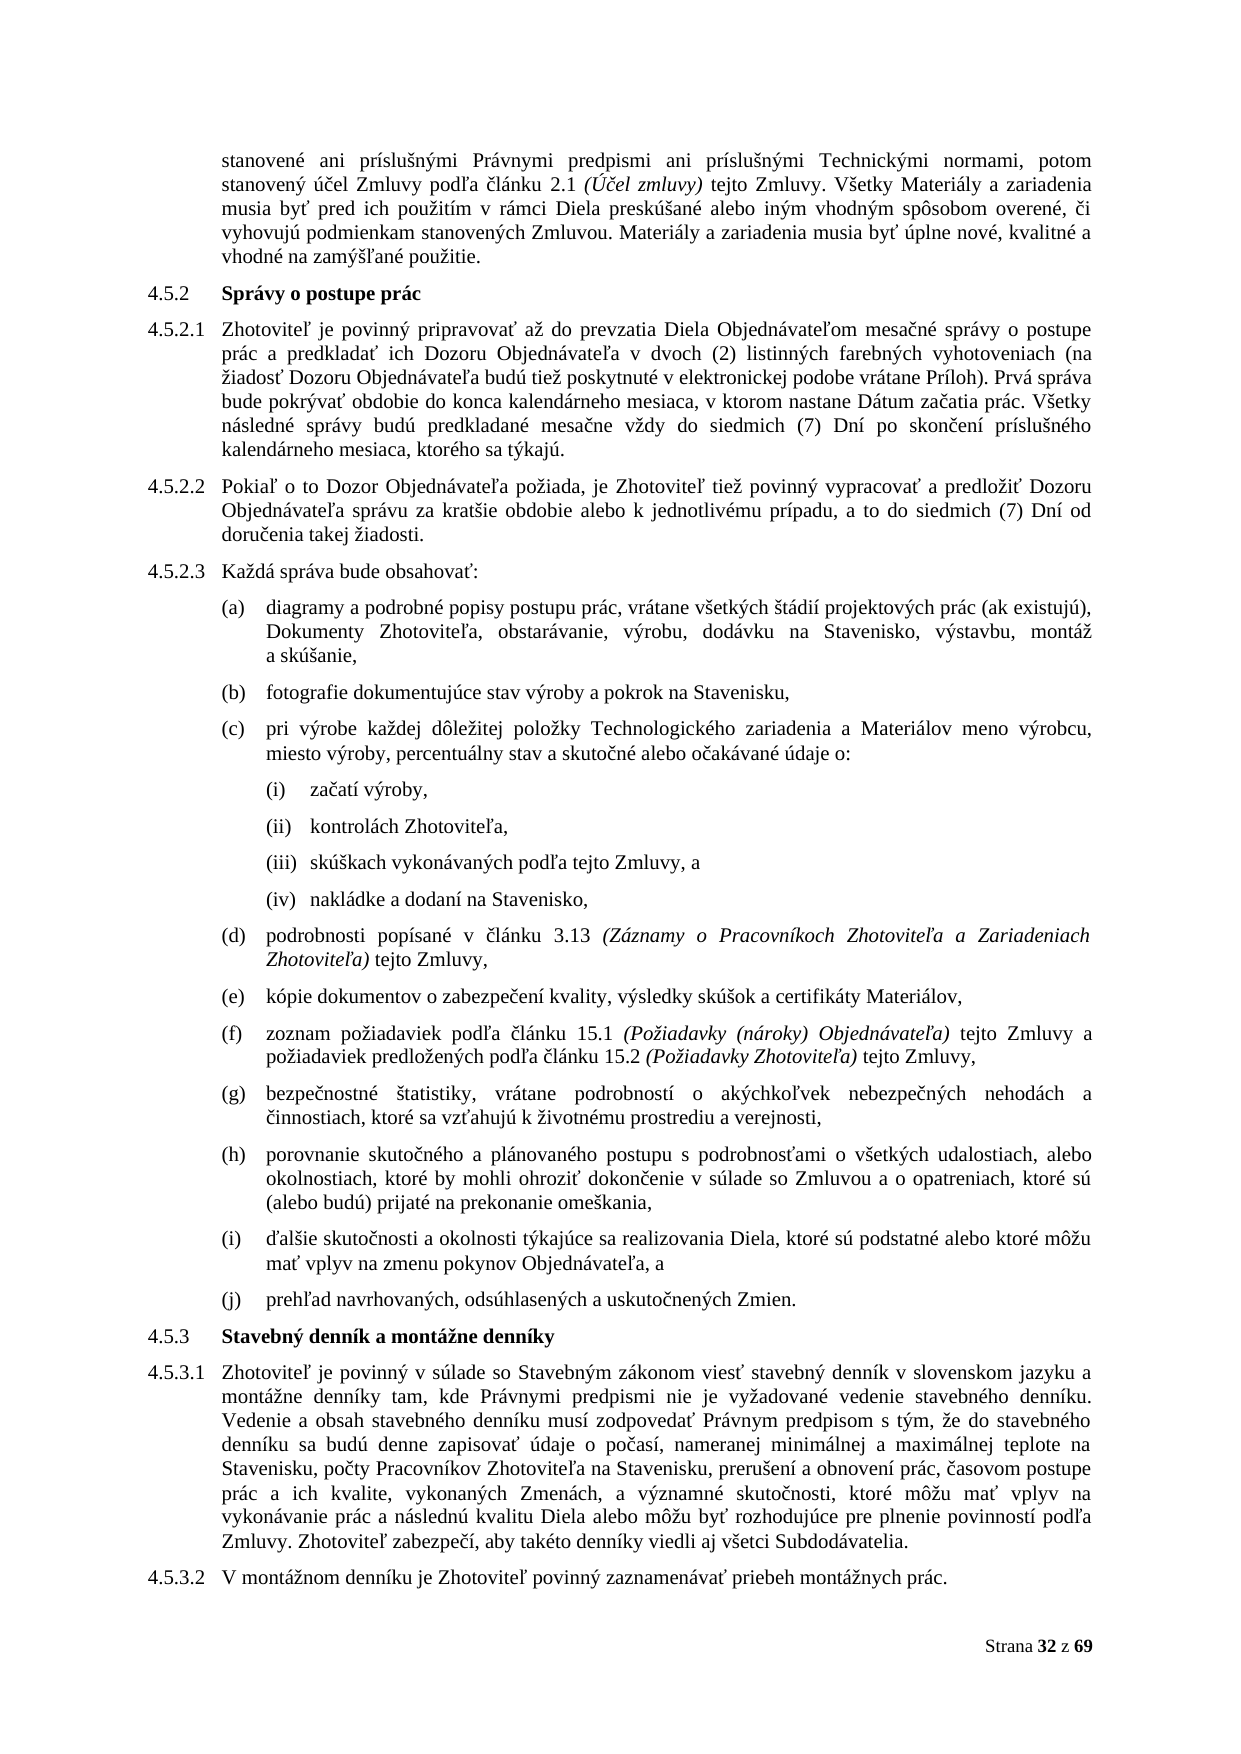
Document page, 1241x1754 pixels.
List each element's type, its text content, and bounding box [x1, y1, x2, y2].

list ďalšie skutočnosti a okolnosti týkajúce sa realizovania Diela, ktoré sú podstatné alebo ktoré môžu mať vplyv na zmenu pokynov Objednávateľa, a [221, 1226, 1093, 1274]
list kontrolách Zhotoviteľa, [266, 813, 1093, 838]
list Pokiaľ o to Dozor Objednávateľa požiada, je Zhotoviteľ tiež povinný vypracovať a predložiť Dozoru Objednávateľa správu za kratšie obdobie alebo k jednotlivému prípadu, a to do siedmich (7) Dní od doručenia takej žiadosti. [148, 474, 1093, 546]
list V montážnom denníku je Zhotoviteľ povinný zaznamenávať priebeh montážnych prác. [148, 1565, 1093, 1589]
list fotografie dokumentujúce stav výroby a pokrok na Stavenisku, [221, 680, 1093, 704]
list Zhotoviteľ je povinný v súlade so Stavebným zákonom viesť stavebný denník v slovenskom jazyku a montážne denníky tam, kde Právnymi predpismi nie je vyžadované vedenie stavebného denníku. Vedenie a obsah stavebného denníku musí zodpovedať Právnym predpisom s tým, že do stavebného denníku sa budú denne zapisovať údaje o počasí, nameranej minimálnej a maximálnej teplote na Stavenisku, počty Pracovníkov Zhotoviteľa na Stavenisku, prerušení a obnovení prác, časovom postupe prác a ich kvalite, vykonaných Zmenách, a významné skutočnosti, ktoré môžu mať vplyv na vykonávanie prác a následnú kvalitu Diela alebo môžu byť rozhodujúce pre plnenie povinností podľa Zmluvy. Zhotoviteľ zabezpečí, aby takéto denníky viedli aj všetci Subdodávatelia. [148, 1360, 1093, 1553]
list zoznam požiadaviek podľa článku 15.1 (Požiadavky (nároky) Objednávateľa) tejto Zmluvy a požiadaviek predložených podľa článku 15.2 (Požiadavky Zhotoviteľa) tejto Zmluvy, [221, 1020, 1093, 1068]
list diagramy a podrobné popisy postupu prác, vrátane všetkých štádií projektových prác (ak existujú), Dokumenty Zhotoviteľa, obstarávanie, výrobu, dodávku na Stavenisko, výstavbu, montáž a skúšanie, [221, 595, 1093, 667]
list porovnanie skutočného a plánovaného postupu s podrobnosťami o všetkých udalostiach, alebo okolnostiach, ktoré by mohli ohroziť dokončenie v súlade so Zmluvou a o opatreniach, ktoré sú (alebo budú) prijaté na prekonanie omeškania, [221, 1142, 1093, 1214]
list bezpečnostné štatistiky, vrátane podrobností o akýchkoľvek nebezpečných nehodách a činnostiach, ktoré sa vzťahujú k životnému prostrediu a verejnosti, [221, 1081, 1093, 1129]
list Stavebný denník a montážne denníky [148, 1323, 1093, 1348]
list Správy o postupe prác [148, 280, 1093, 304]
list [148, 148, 1093, 268]
list skúškach vykonávaných podľa tejto Zmluvy, a [266, 850, 1093, 874]
list prehľad navrhovaných, odsúhlasených a uskutočnených Zmien. [221, 1287, 1093, 1311]
list začatí výroby, [266, 777, 1093, 801]
list Zhotoviteľ je povinný pripravovať až do prevzatia Diela Objednávateľom mesačné správy o postupe prác a predkladať ich Dozoru Objednávateľa v dvoch (2) listinných farebných vyhotoveniach (na žiadosť Dozoru Objednávateľa budú tiež poskytnuté v elektronickej podobe vrátane Príloh). Prvá správa bude pokrývať obdobie do konca kalendárneho mesiaca, v ktorom nastane Dátum začatia prác. Všetky následné správy budú predkladané mesačne vždy do siedmich (7) Dní po skončení príslušného kalendárneho mesiaca, ktorého sa týkajú. [148, 317, 1093, 461]
list pri výrobe každej dôležitej položky Technologického zariadenia a Materiálov meno výrobcu, miesto výroby, percentuálny stav a skutočné alebo očakávané údaje o: [221, 716, 1093, 764]
list podrobnosti popísané v článku 3.13 (Záznamy o Pracovníkoch Zhotoviteľa a Zariadeniach Zhotoviteľa) tejto Zmluvy, [221, 923, 1093, 971]
list Každá správa bude obsahovať: [148, 558, 1093, 583]
list kópie dokumentov o zabezpečení kvality, výsledky skúšok a certifikáty Materiálov, [221, 984, 1093, 1008]
list nakládke a dodaní na Stavenisko, [266, 887, 1093, 911]
